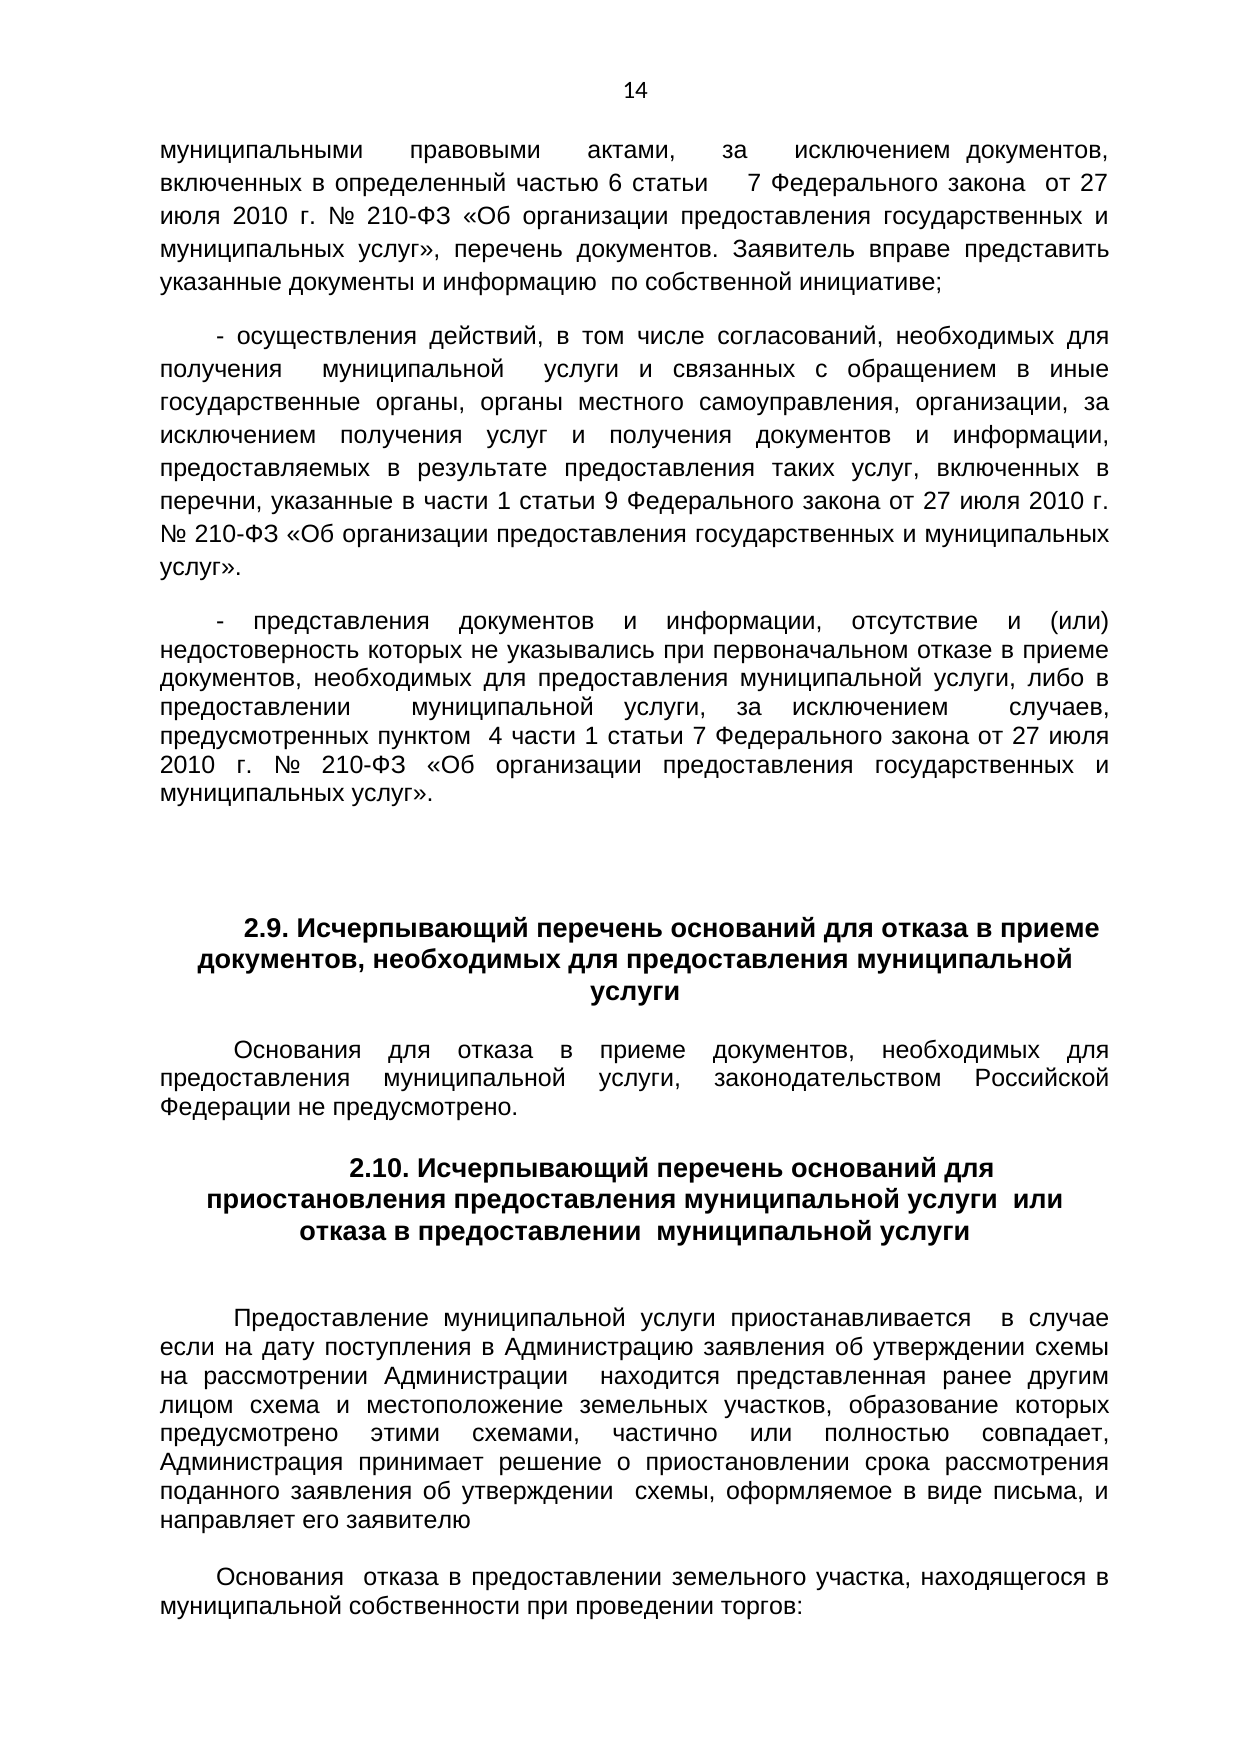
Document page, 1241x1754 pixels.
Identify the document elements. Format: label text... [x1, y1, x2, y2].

text 2.9. Исчерпывающий перечень оснований для отказа в приеме документов, необходимых для предоставления муниципальной услуги [159, 912, 1110, 1006]
text Основания для отказа в приеме документов, необходимых для предоставления муниципальной услуги, законодательством Российской Федерации не предусмотрено. [159, 1035, 1110, 1121]
text Предоставление муниципальной услуги приостанавливается в случае если на дату поступления в Администрацию заявления об утверждении схемы на рассмотрении Администрации находится представленная ранее другим лицом схема и местоположение земельных участков, образование которых предусмотрено этими схемами, частично или полностью совпадает, Администрация принимает решение о приостановлении срока рассмотрения поданного заявления об утверждении схемы, оформляемое в виде письма, и направляет его заявителю [159, 1303, 1110, 1533]
text 2.10. Исчерпывающий перечень оснований для приостановления предоставления муниципальной услуги или отказа в предоставлении муниципальной услуги [159, 1152, 1110, 1246]
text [159, 135, 1110, 296]
text - представления документов и информации, отсутствие и (или) недостоверность которых не указывались при первоначальном отказе в приеме документов, необходимых для предоставления муниципальной услуги, либо в предоставлении муниципальной услуги, за исключением случаев, предусмотренных пунктом 4 части 1 статьи 7 Федерального закона от 27 июля . № 210-ФЗ «Об организации предоставления государственных и муниципальных услуг». [159, 606, 1110, 807]
text - осуществления действий, в том числе согласований, необходимых для получения муниципальной услуги и связанных с обращением в иные государственные органы, органы местного самоуправления, организации, за исключением получения услуг и получения документов и информации, предоставляемых в результате предоставления таких услуг, включенных в перечни, указанные в части 1 статьи 9 Федерального закона от 27 июля . № 210-ФЗ «Об организации предоставления государственных и муниципальных услуг». [159, 321, 1110, 581]
text Основания отказа в предоставлении земельного участка, находящегося в муниципальной собственности при проведении торгов: [159, 1562, 1110, 1620]
